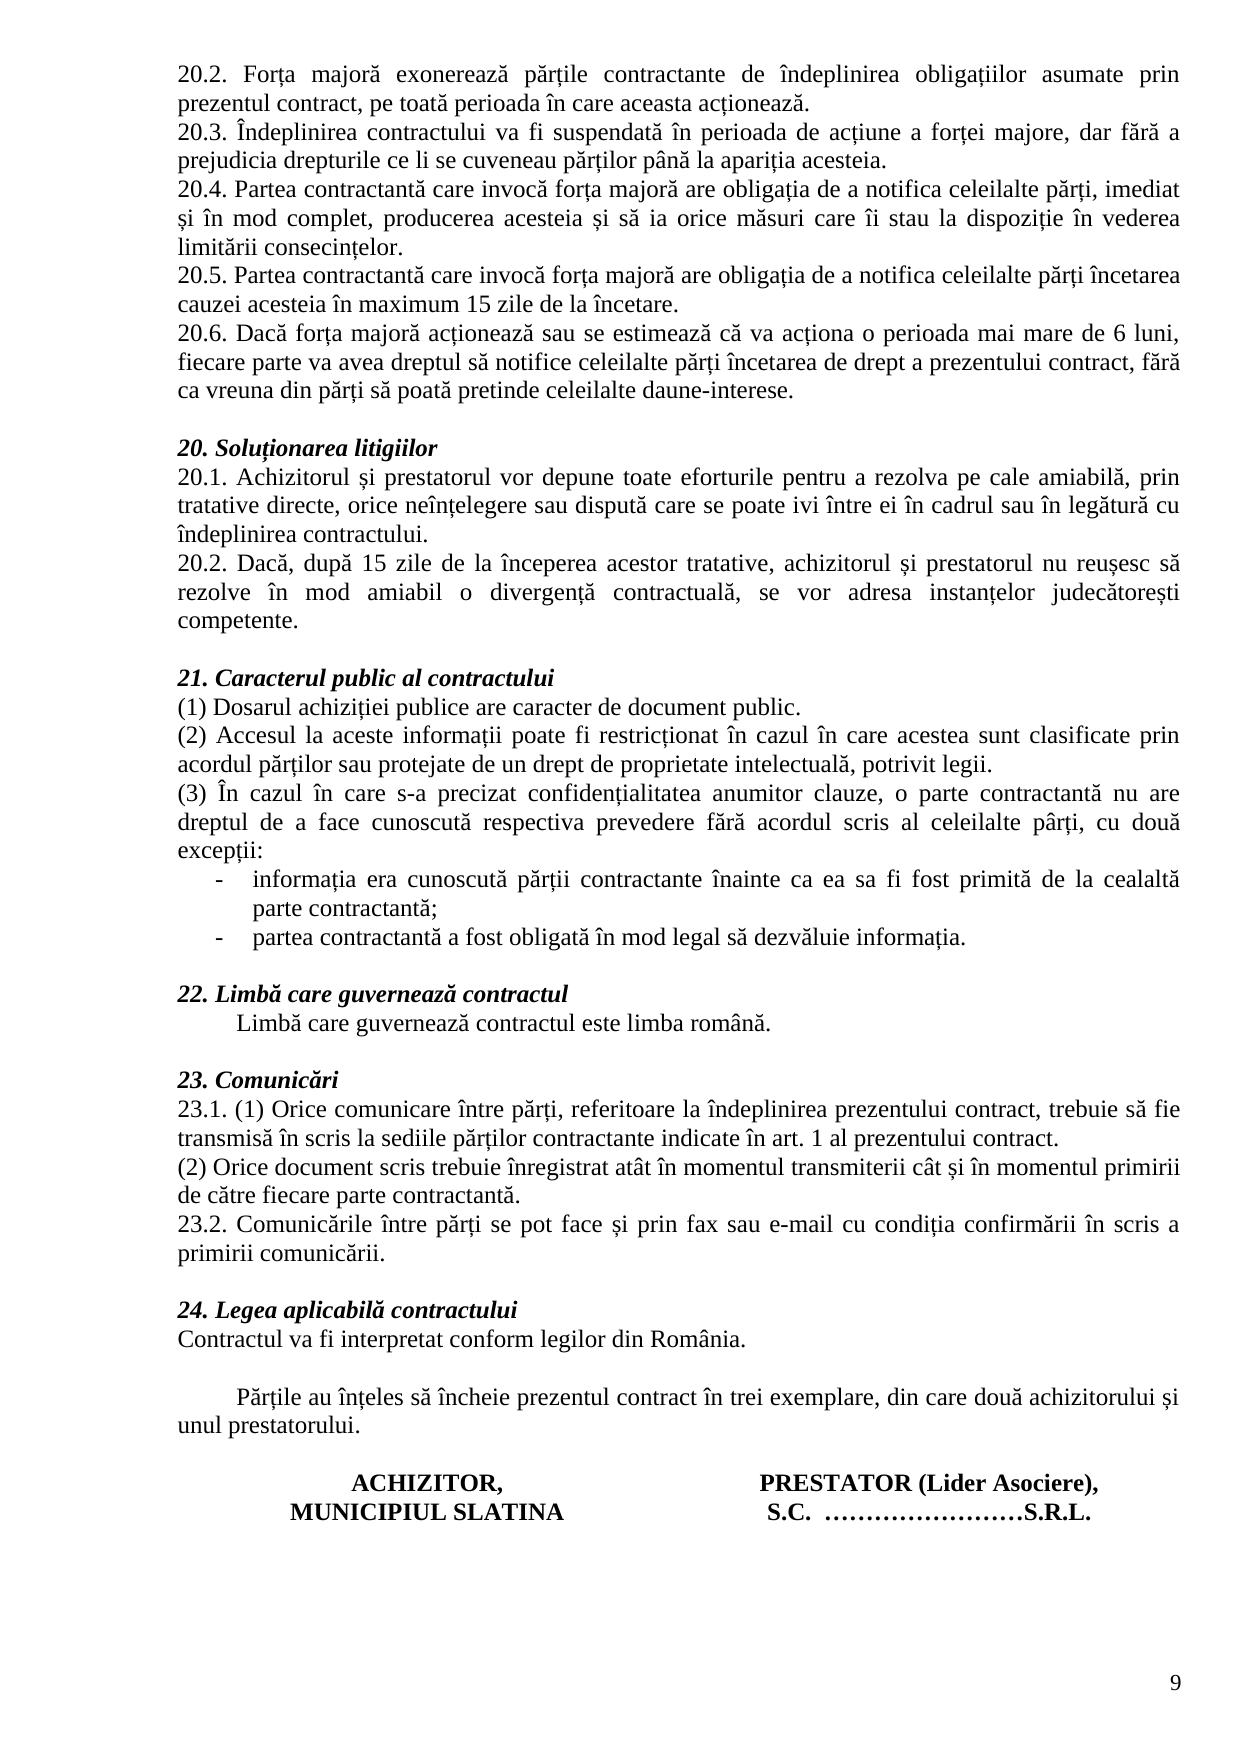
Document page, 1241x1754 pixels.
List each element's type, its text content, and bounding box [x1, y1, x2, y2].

text 24. Legea aplicabilă contractului [177, 1295, 1181, 1324]
text 22. Limbă care guvernează contractul [177, 979, 1181, 1008]
text (3) În cazul în care s-a precizat confidențialitatea anumitor clauze, o parte contractantă nu are dreptul de a face cunoscută respectiva prevedere fără acordul scris al celeilalte pârți, cu două excepții: [177, 778, 1181, 864]
text 20.6. Dacă forța majoră acționează sau se estimează că va acționa o perioada mai mare de 6 luni, fiecare parte va avea dreptul să notifice celeilalte părți încetarea de drept a prezentului contract, fără ca vreuna din părți să poată pretinde celeilalte daune-interese. [177, 318, 1181, 404]
text 23. Comunicări [177, 1065, 1181, 1094]
text (2) Accesul la aceste informații poate fi restricționat în cazul în care acestea sunt clasificate prin acordul părților sau protejate de un drept de proprietate intelectuală, potrivit legii. [177, 720, 1181, 778]
table_header ACHIZITOR, MUNICIPIUL SLATINA [177, 1468, 677, 1525]
text 23.1. (1) Orice comunicare între părți, referitoare la îndeplinirea prezentului contract, trebuie să fie transmisă în scris la sediile părților contractante indicate în art. 1 al prezentului contract. [177, 1094, 1181, 1152]
text 20.3. Îndeplinirea contractului va fi suspendată în perioada de acțiune a forței majore, dar fără a prejudicia drepturile ce li se cuveneau părților până la apariția acesteia. [177, 117, 1181, 174]
text 20.4. Partea contractantă care invocă forța majoră are obligația de a notifica celeilalte părți, imediat și în mod complet, producerea acesteia și să ia orice măsuri care îi stau la dispoziție în vederea limitării consecințelor. [177, 174, 1181, 260]
text Părțile au înțeles să încheie prezentul contract în trei exemplare, din care două achizitorului și unul prestatorului. [177, 1382, 1181, 1439]
text Contractul va fi interpretat conform legilor din România. [177, 1324, 1181, 1353]
text 20. Soluționarea litigiilor [177, 433, 1181, 462]
text 23.2. Comunicările între părți se pot face și prin fax sau e-mail cu condiția confirmării în scris a primirii comunicării. [177, 1209, 1181, 1267]
list informația era cunoscută părții contractante înainte ca ea sa fi fost primită de la cealaltă parte contractantă; [215, 864, 1181, 922]
list partea contractantă a fost obligată în mod legal să dezvăluie informația. [215, 922, 1181, 950]
table_header PRESTATOR (Lider Asociere), S.C. ……………………S.R.L. [677, 1468, 1181, 1525]
text 20.2. Dacă, după 15 zile de la începerea acestor tratative, achizitorul și prestatorul nu reușesc să rezolve în mod amiabil o divergență contractuală, se vor adresa instanțelor judecătorești competente. [177, 548, 1181, 634]
text 20.2. Forța majoră exonerează părțile contractante de îndeplinirea obligațiilor asumate prin prezentul contract, pe toată perioada în care aceasta acționează. [177, 59, 1181, 117]
text (2) Orice document scris trebuie înregistrat atât în momentul transmiterii cât și în momentul primirii de către fiecare parte contractantă. [177, 1152, 1181, 1209]
text 20.5. Partea contractantă care invocă forța majoră are obligația de a notifica celeilalte părți încetarea cauzei acesteia în maximum 15 zile de la încetare. [177, 260, 1181, 318]
text 21. Caracterul public al contractului [177, 663, 1181, 692]
text 20.1. Achizitorul și prestatorul vor depune toate eforturile pentru a rezolva pe cale amiabilă, prin tratative directe, orice neînțelegere sau dispută care se poate ivi între ei în cadrul sau în legătură cu îndeplinirea contractului. [177, 462, 1181, 548]
text (1) Dosarul achiziției publice are caracter de document public. [177, 692, 1181, 720]
text Limbă care guvernează contractul este limba română. [177, 1008, 1181, 1037]
